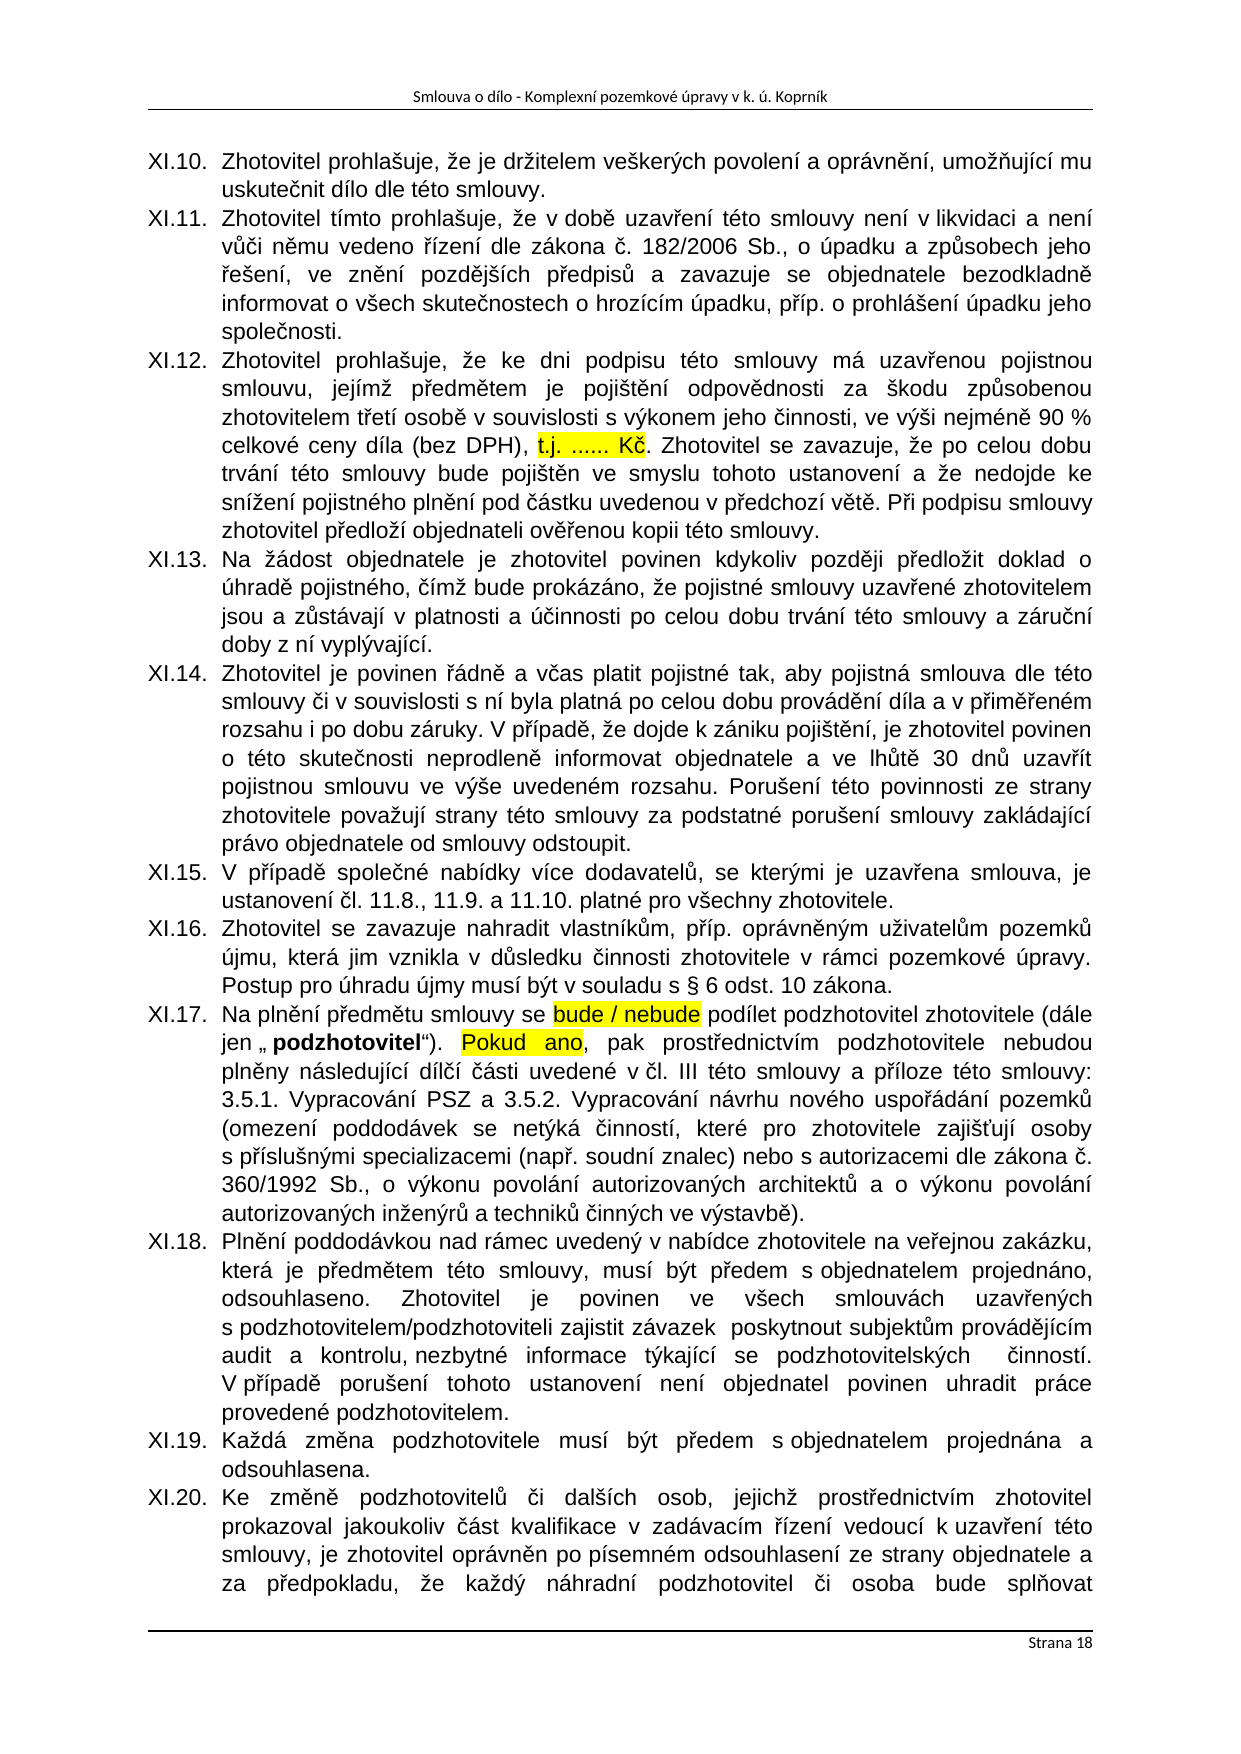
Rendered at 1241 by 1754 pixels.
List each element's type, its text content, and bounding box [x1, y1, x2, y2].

list Na žádost objednatele je zhotovitel povinen kdykoliv později předložit doklad o úhradě pojistného, čímž bude prokázáno, že pojistné smlouvy uzavřené zhotovitelem jsou a zůstávají v platnosti a účinnosti po celou dobu trvání této smlouvy a záruční doby z ní vyplývající. [148, 546, 1093, 657]
list Zhotovitel prohlašuje, že je držitelem veškerých povolení a oprávnění, umožňující mu uskutečnit dílo dle této smlouvy. [148, 148, 1093, 202]
list Zhotovitel tímto prohlašuje, že v době uzavření této smlouvy není v likvidaci a není vůči němu vedeno řízení dle zákona č. 182/2006 Sb., o úpadku a způsobech jeho řešení, ve znění pozdějších předpisů a zavazuje se objednatele bezodkladně informovat o všech skutečnostech o hrozícím úpadku, příp. o prohlášení úpadku jeho společnosti. [148, 204, 1093, 344]
list Každá změna podzhotovitele musí být předem s objednatelem projednána a odsouhlasena. [148, 1427, 1093, 1482]
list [148, 1484, 1093, 1596]
list V případě společné nabídky více dodavatelů, se kterými je uzavřena smlouva, je ustanovení čl. 11.8., 11.9. a 11.10. platné pro všechny zhotovitele. [148, 858, 1093, 913]
list Zhotovitel je povinen řádně a včas platit pojistné tak, aby pojistná smlouva dle této smlouvy či v souvislosti s ní byla platná po celou dobu provádění díla a v přiměřeném rozsahu i po dobu záruky. V případě, že dojde k zániku pojištění, je zhotovitel povinen o této skutečnosti neprodleně informovat objednatele a ve lhůtě 30 dnů uzavřít pojistnou smlouvu ve výše uvedeném rozsahu. Porušení této povinnosti ze strany zhotovitele považují strany této smlouvy za podstatné porušení smlouvy zakládající právo objednatele od smlouvy odstoupit. [148, 659, 1093, 856]
list Zhotovitel se zavazuje nahradit vlastníkům, příp. oprávněným uživatelům pozemků újmu, která jim vznikla v důsledku činnosti zhotovitele v rámci pozemkové úpravy. Postup pro úhradu újmy musí být v souladu s § 6 odst. 10 zákona. [148, 915, 1093, 999]
list Zhotovitel prohlašuje, že ke dni podpisu této smlouvy má uzavřenou pojistnou smlouvu, jejímž předmětem je pojištění odpovědnosti za škodu způsobenou zhotovitelem třetí osobě v souvislosti s výkonem jeho činnosti, ve výši nejméně 90 % celkové ceny díla (bez DPH), t.j. ...... Kč. Zhotovitel se zavazuje, že po celou dobu trvání této smlouvy bude pojištěn ve smyslu tohoto ustanovení a že nedojde ke snížení pojistného plnění pod částku uvedenou v předchozí větě. Při podpisu smlouvy zhotovitel předloží objednateli ověřenou kopii této smlouvy. [148, 347, 1093, 544]
list Na plnění předmětu smlouvy se bude / nebude podílet podzhotovitel zhotovitele (dále jen „ podzhotovitel“). Pokud ano, pak prostřednictvím podzhotovitele nebudou plněny následující dílčí části uvedené v čl. III této smlouvy a příloze této smlouvy: 3.5.1. Vypracování PSZ a 3.5.2. Vypracování návrhu nového uspořádání pozemků (omezení poddodávek se netýká činností, které pro zhotovitele zajišťují osoby s příslušnými specializacemi (např. soudní znalec) nebo s autorizacemi dle zákona č. 360/1992 Sb., o výkonu povolání autorizovaných architektů a o výkonu povolání autorizovaných inženýrů a techniků činných ve výstavbě). [148, 1001, 1093, 1226]
list Plnění poddodávkou nad rámec uvedený v nabídce zhotovitele na veřejnou zakázku, která je předmětem této smlouvy, musí být předem s objednatelem projednáno, odsouhlaseno. Zhotovitel je povinen ve všech smlouvách uzavřených s podzhotovitelem/podzhotoviteli zajistit závazek poskytnout subjektům provádějícím audit a kontrolu, nezbytné informace týkající se podzhotovitelských činností. V případě porušení tohoto ustanovení není objednatel povinen uhradit práce provedené podzhotovitelem. [148, 1228, 1093, 1425]
